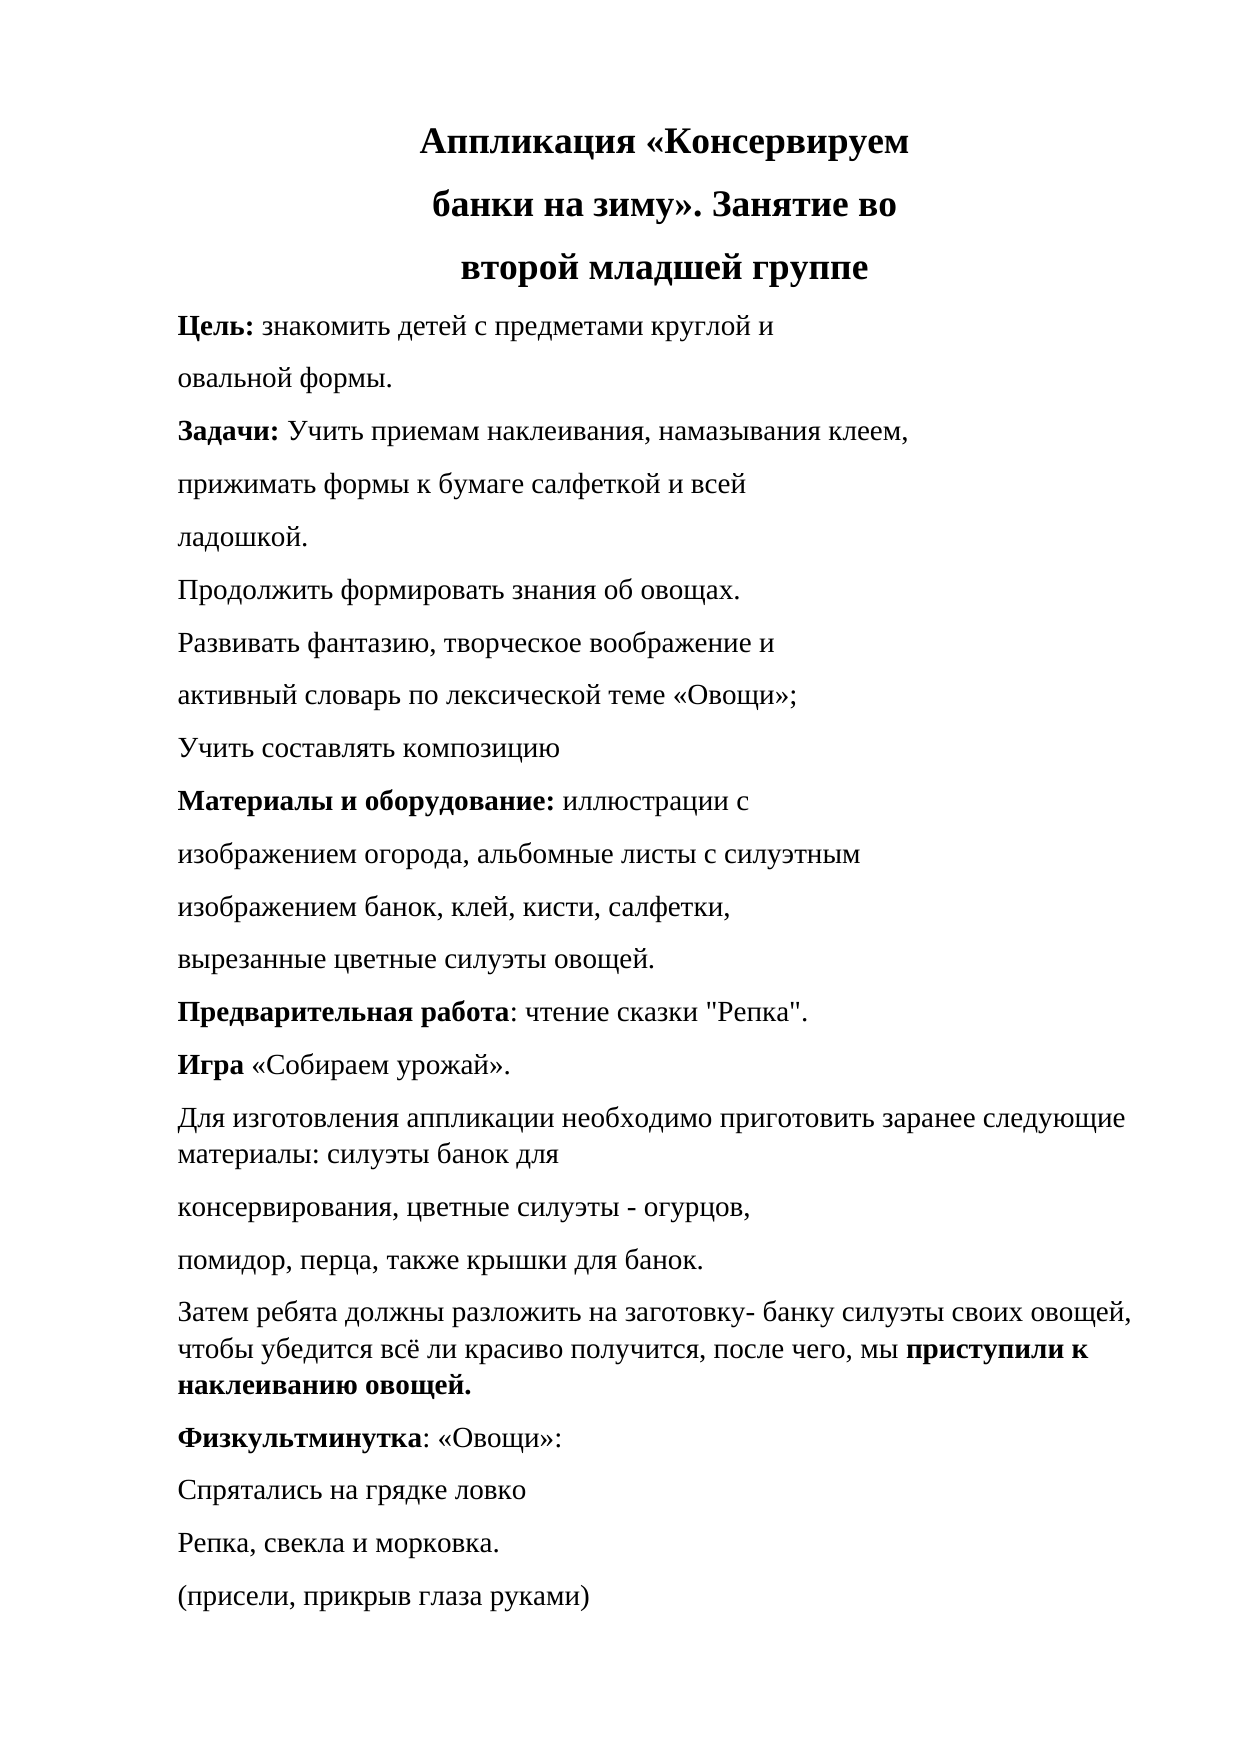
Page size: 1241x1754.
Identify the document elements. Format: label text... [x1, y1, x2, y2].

text Репка, свекла и морковка. [177, 1525, 1152, 1559]
text Спрятались на грядке ловко [177, 1472, 1152, 1506]
text Учить составлять композицию [177, 730, 1152, 764]
text Для изготовления аппликации необходимо приготовить заранее следующие материалы: силуэты банок для [177, 1100, 1152, 1170]
text Задачи: Учить приемам наклеивания, намазывания клеем, [177, 413, 1152, 447]
text (присели, прикрыв глаза руками) [177, 1578, 1152, 1612]
text Физкультминутка: «Овощи»: [177, 1420, 1152, 1453]
text банки на зиму». Занятие во [177, 181, 1152, 224]
text активный словарь по лексической теме «Овощи»; [177, 677, 1152, 711]
text прижимать формы к бумаге салфеткой и всей [177, 466, 1152, 500]
text консервирования, цветные силуэты - огурцов, [177, 1189, 1152, 1222]
text ладошкой. [177, 519, 1152, 553]
text овальной формы. [177, 361, 1152, 394]
text Предварительная работа: чтение сказки "Репка". [177, 994, 1152, 1028]
text вырезанные цветные силуэты овощей. [177, 942, 1152, 975]
text изображением банок, клей, кисти, салфетки, [177, 889, 1152, 922]
text изображением огорода, альбомные листы с силуэтным [177, 836, 1152, 869]
text Аппликация «Консервируем [177, 118, 1152, 161]
text помидор, перца, также крышки для банок. [177, 1242, 1152, 1275]
text Продолжить формировать знания об овощах. [177, 572, 1152, 605]
text Цель: знакомить детей с предметами круглой и [177, 308, 1152, 341]
text Материалы и оборудование: иллюстрации с [177, 783, 1152, 817]
text второй младшей группе [177, 244, 1152, 288]
text Затем ребята должны разложить на заготовку- банку силуэты своих овощей, чтобы убедится всё ли красиво получится, после чего, мы приступили к наклеиванию овощей. [177, 1294, 1152, 1400]
text Развивать фантазию, творческое воображение и [177, 625, 1152, 658]
text Игра «Собираем урожай». [177, 1047, 1152, 1081]
